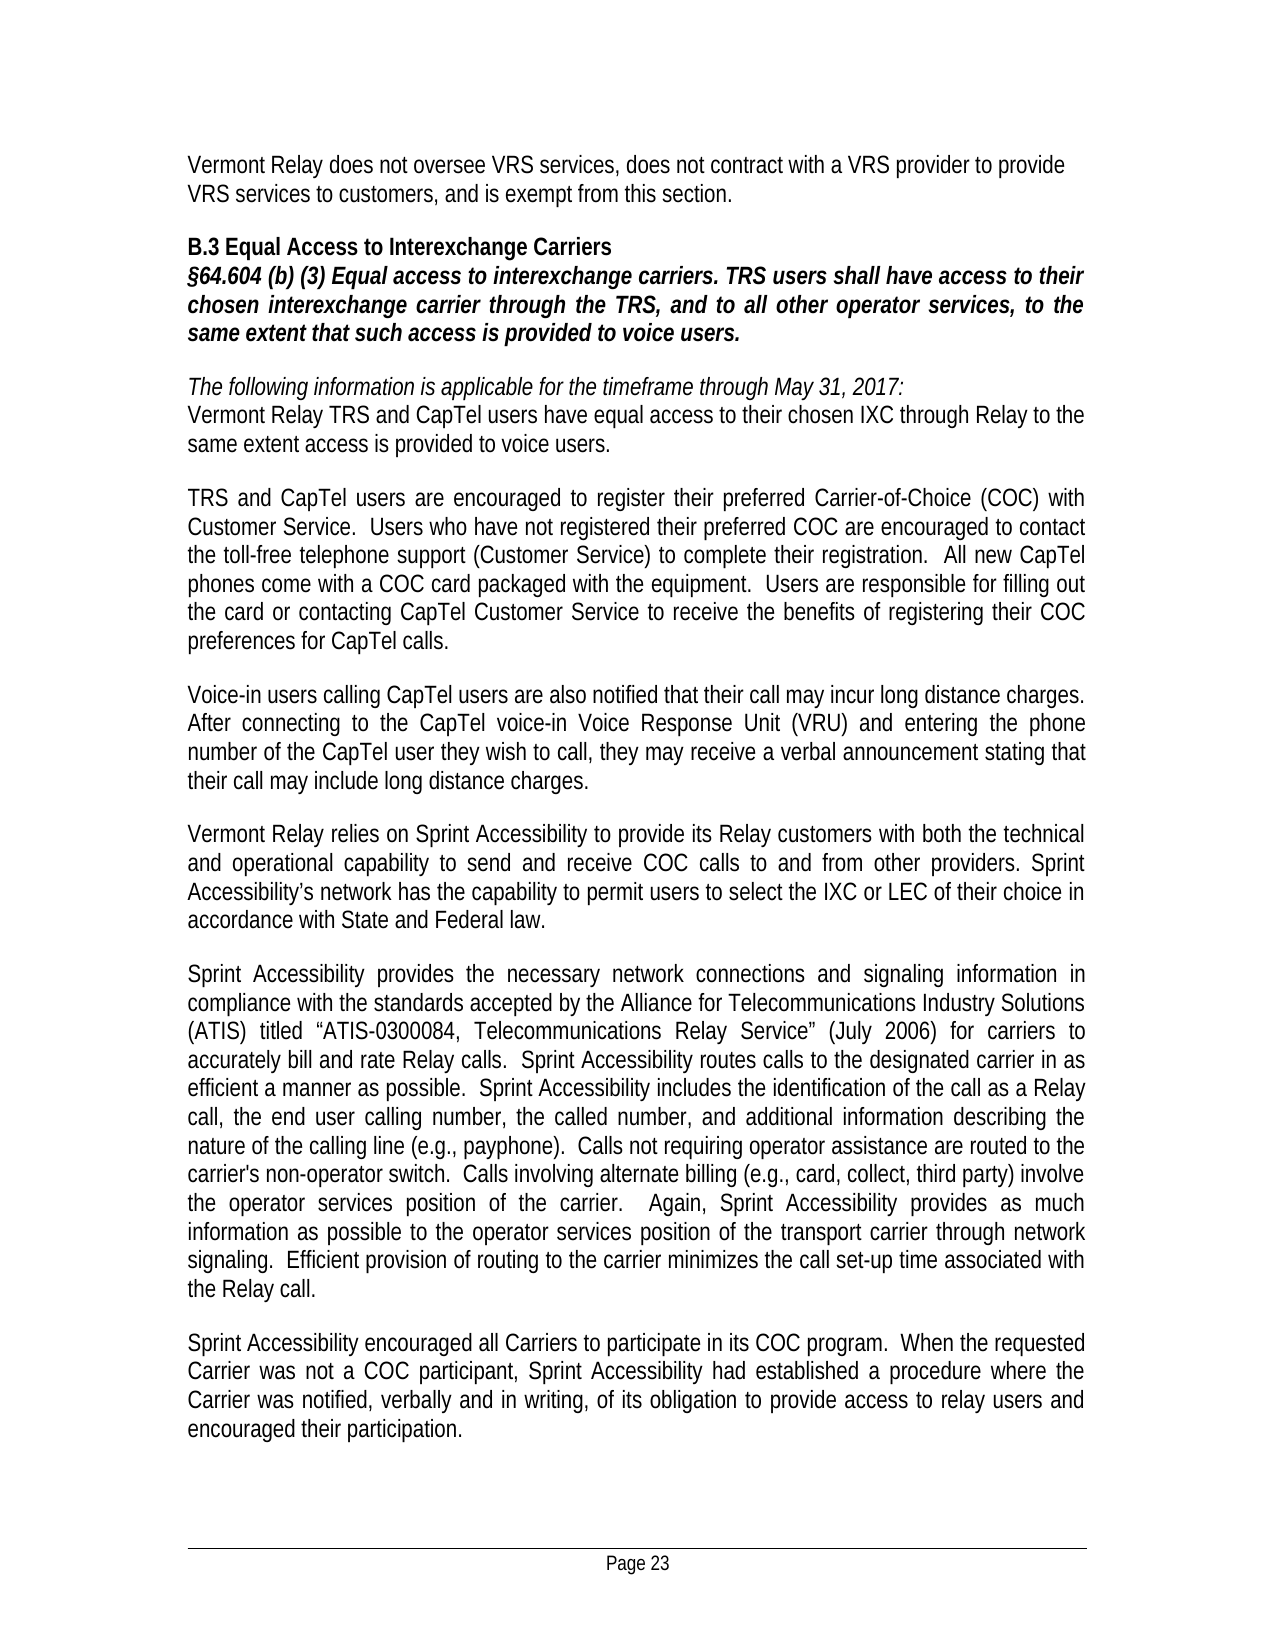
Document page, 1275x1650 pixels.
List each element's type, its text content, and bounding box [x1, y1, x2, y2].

text The following information is applicable for the timeframe through May 31, 2017: [187, 372, 1087, 401]
text Vermont Relay TRS and CapTel users have equal access to their chosen IXC through Relay to the same extent access is provided to voice users. [187, 401, 1087, 458]
text TRS and CapTel users are encouraged to register their preferred Carrier-of-Choice (COC) with Customer Service. Users who have not registered their preferred COC are encouraged to contact the toll-free telephone support (Customer Service) to complete their registration. All new CapTel phones come with a COC card packaged with the equipment. Users are responsible for filling out the card or contacting CapTel Customer Service to receive the benefits of registering their COC preferences for CapTel calls. [187, 483, 1087, 655]
text Sprint Accessibility encouraged all Carriers to participate in its COC program. When the requested Carrier was not a COC participant, Sprint Accessibility had established a procedure where the Carrier was notified, verbally and in writing, of its obligation to provide access to relay users and encouraged their participation. [187, 1328, 1087, 1442]
text §64.604 (b) (3) Equal access to interexchange carriers. TRS users shall have access to their chosen interexchange carrier through the TRS, and to all other operator services, to the same extent that such access is provided to voice users. [187, 261, 1087, 347]
text Voice-in users calling CapTel users are also notified that their call may incur long distance charges. After connecting to the CapTel voice-in Voice Response Unit (VRU) and entering the phone number of the CapTel user they wish to call, they may receive a verbal announcement stating that their call may include long distance charges. [187, 680, 1087, 794]
text Vermont Relay relies on Sprint Accessibility to provide its Relay customers with both the technical and operational capability to send and receive COC calls to and from other providers. Sprint Accessibility’s network has the capability to permit users to select the IXC or LEC of their choice in accordance with State and Federal law. [187, 819, 1087, 934]
text Vermont Relay does not oversee VRS services, does not contract with a VRS provider to provide VRS services to customers, and is exempt from this section. [187, 150, 1087, 207]
subtitle B.3 Equal Access to Interexchange Carriers [187, 232, 1087, 261]
text Sprint Accessibility provides the necessary network connections and signaling information in compliance with the standards accepted by the Alliance for Telecommunications Industry Solutions (ATIS) titled “ATIS-0300084, Telecommunications Relay Service” (July 2006) for carriers to accurately bill and rate Relay calls. Sprint Accessibility routes calls to the designated carrier in as efficient a manner as possible. Sprint Accessibility includes the identification of the call as a Relay call, the end user calling number, the called number, and additional information describing the nature of the calling line (e.g., payphone). Calls not requiring operator assistance are routed to the carrier's non-operator switch. Calls involving alternate billing (e.g., card, collect, third party) involve the operator services position of the carrier. Again, Sprint Accessibility provides as much information as possible to the operator services position of the transport carrier through network signaling. Efficient provision of routing to the carrier minimizes the call set-up time associated with the Relay call. [187, 959, 1087, 1303]
